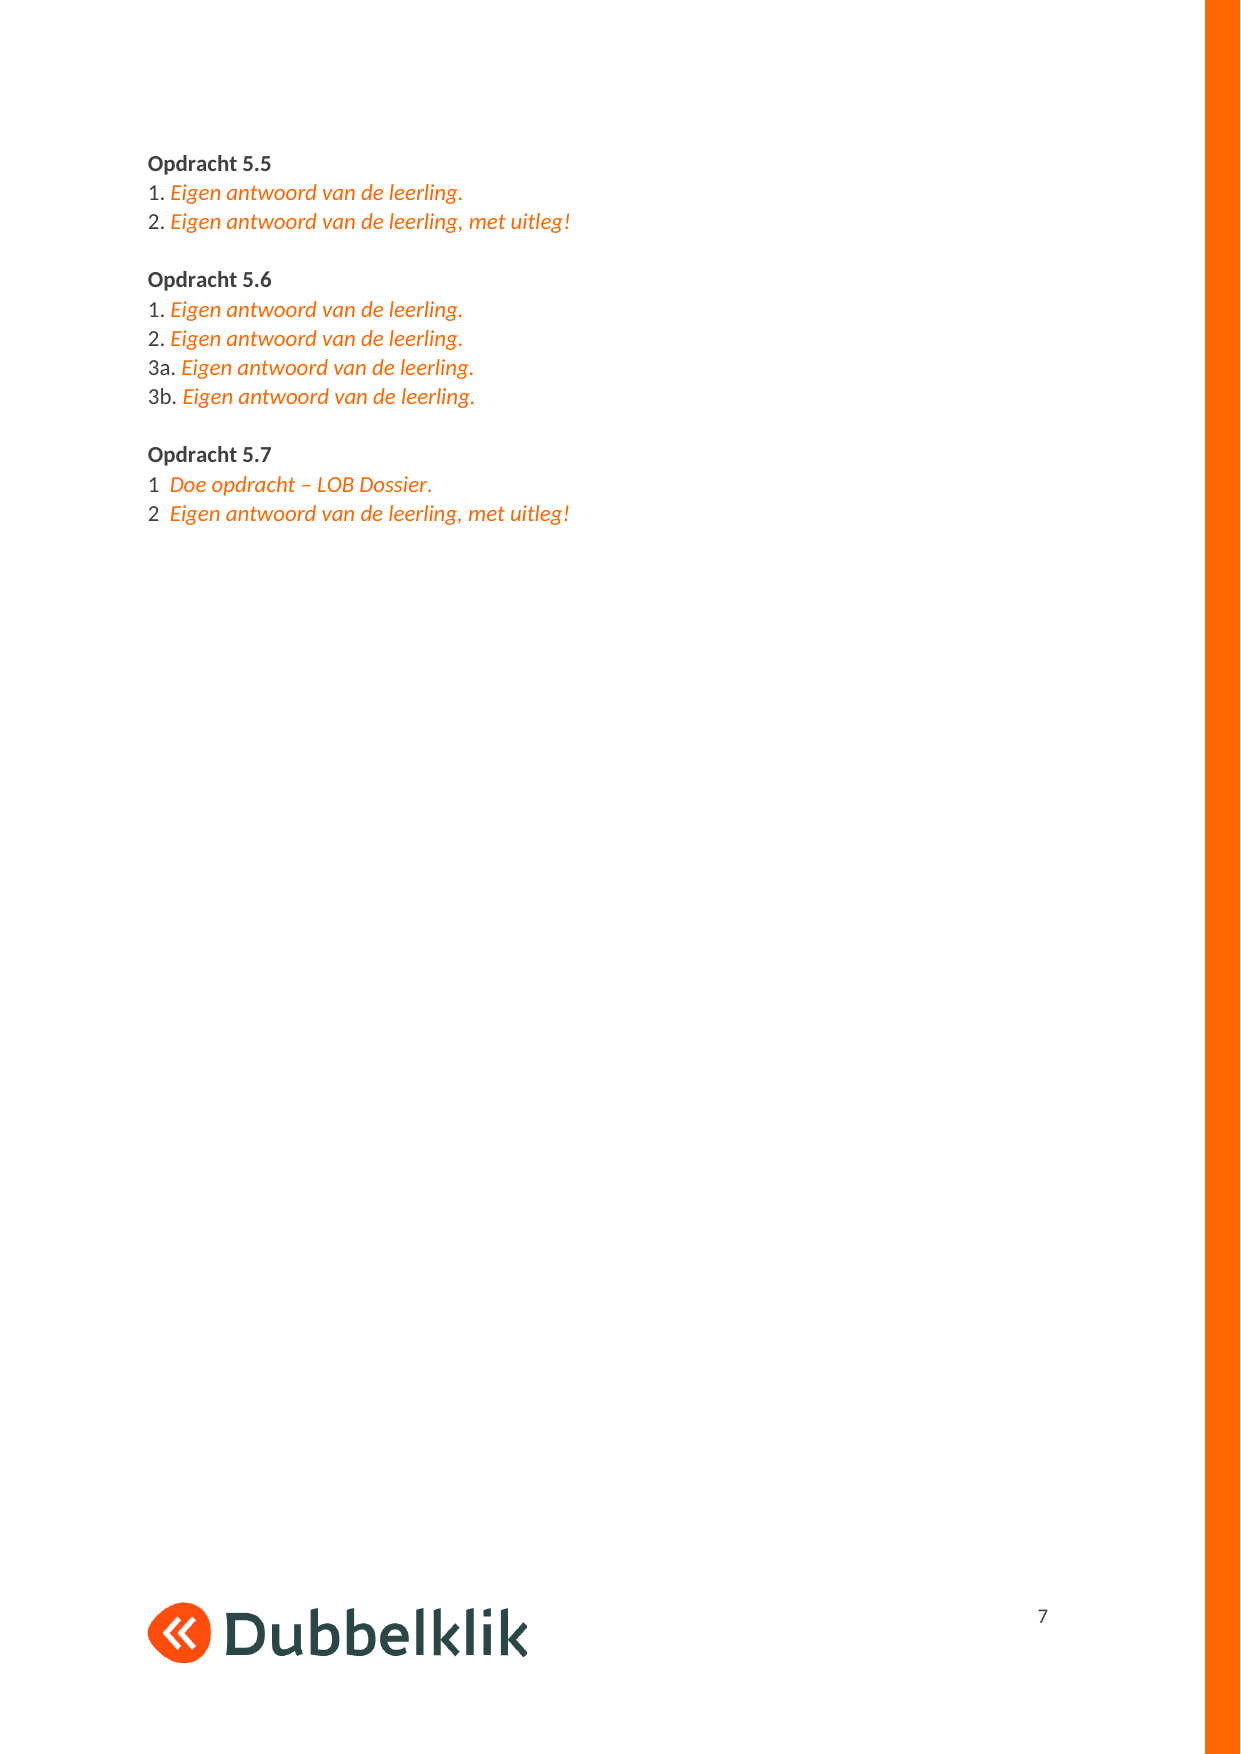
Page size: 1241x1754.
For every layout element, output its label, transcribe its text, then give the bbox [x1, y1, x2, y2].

text Opdracht 5.5 [148, 148, 1078, 177]
text 2. Eigen antwoord van de leerling, met uitleg! [148, 206, 1078, 235]
text 3b. Eigen antwoord van de leerling. [148, 381, 1078, 410]
text 1. Eigen antwoord van de leerling. [148, 293, 1078, 323]
picture [147, 1602, 528, 1663]
text 2 Eigen antwoord van de leerling, met uitleg! [148, 498, 1078, 527]
text Opdracht 5.6 [148, 264, 1078, 293]
text Opdracht 5.7 [148, 439, 1078, 468]
text 3a. Eigen antwoord van de leerling. [148, 352, 1078, 381]
text 1. Eigen antwoord van de leerling. [148, 177, 1078, 206]
text 1 Doe opdracht – LOB Dossier. [148, 468, 1078, 498]
text 2. Eigen antwoord van de leerling. [148, 323, 1078, 352]
